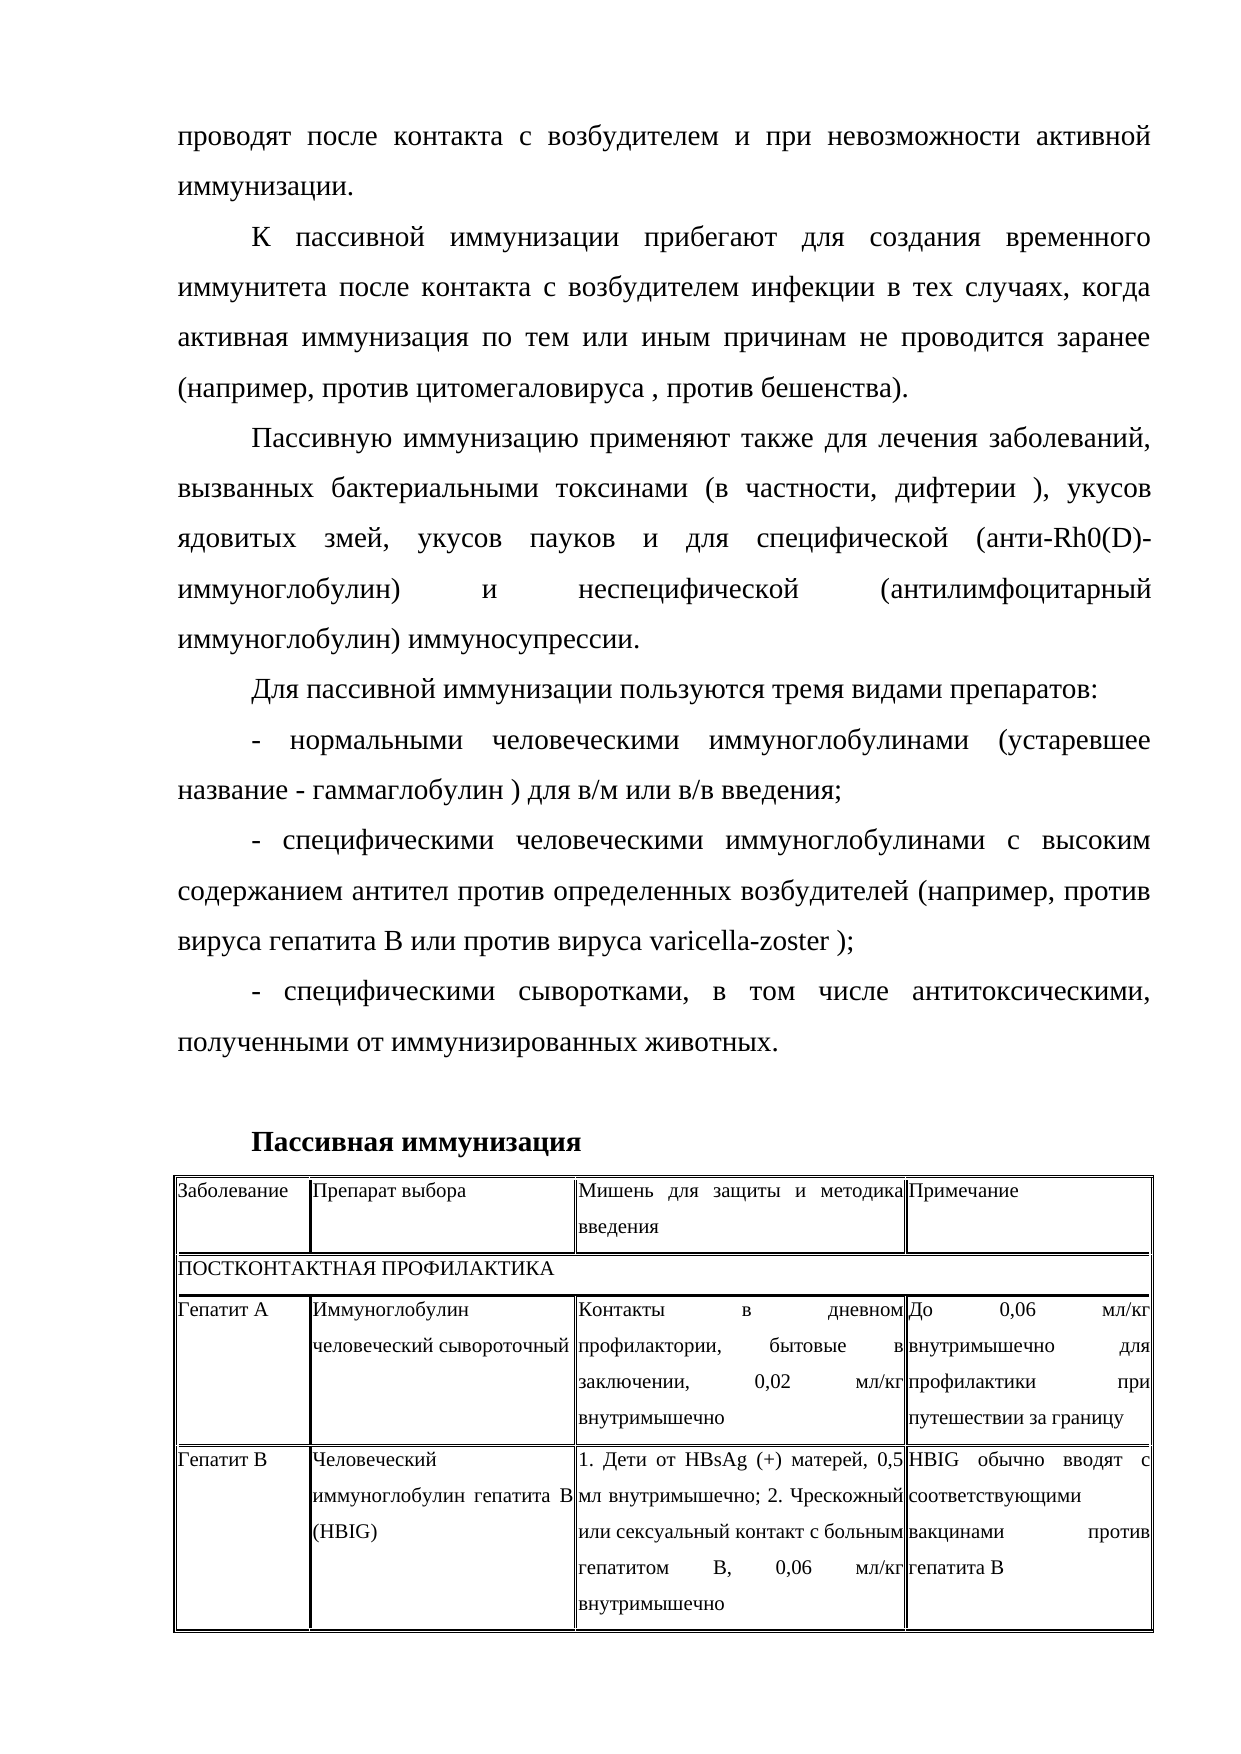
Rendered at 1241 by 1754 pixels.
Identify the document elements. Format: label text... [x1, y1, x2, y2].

text - нормальными человеческими иммуноглобулинами (устаревшее название - гаммаглобулин ) для в/м или в/в введения; [177, 722, 1152, 806]
table_cell До 0,06 мл/кг внутримышечно для профилактики при путешествии за границу [908, 1294, 1151, 1443]
text К пассивной иммунизации прибегают для создания временного иммунитета после контакта с возбудителем инфекции в тех случаях, когда активная иммунизация по тем или иным причинам не проводится заранее (например, против цитомегаловируса , против бешенства). [177, 219, 1152, 403]
table_cell Человеческий иммуноглобулин гепатита В (HBIG) [310, 1447, 576, 1629]
table_header Препарат выбора [310, 1178, 576, 1252]
table_header Мишень для защиты и методика введения [576, 1176, 906, 1252]
table_cell Гепатит В [177, 1444, 310, 1629]
table_cell HBIG обычно вводят с соответствующими вакцинами против гепатита В [906, 1444, 1151, 1629]
table_cell 1. Дети от HBsAg (+) матерей, 0,5 мл внутримышечно; 2. Чрескожный или сексуальный контакт с больным гепатитом В, 0,06 мл/кг внутримышечно [576, 1444, 906, 1629]
table_header Заболевание [175, 1176, 310, 1252]
table_cell Гепатит А [177, 1294, 309, 1443]
text - специфическими сыворотками, в том числе антитоксическими, полученными от иммунизированных животных. [177, 973, 1152, 1057]
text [177, 118, 1152, 202]
table_cell ПОСТКОНТАКТНАЯ ПРОФИЛАКТИКА [177, 1252, 1151, 1294]
text - специфическими человеческими иммуноглобулинами с высоким содержанием антител против определенных возбудителей (например, против вируса гепатита В или против вируса varicella-zoster ); [177, 822, 1152, 957]
text Для пассивной иммунизации пользуются тремя видами препаратов: [177, 672, 1152, 705]
table_cell Контакты в дневном профилактории, бытовые в заключении, 0,02 мл/кг внутримышечно [577, 1297, 904, 1443]
table_cell Иммуноглобулин человеческий сывороточный [312, 1297, 574, 1443]
text Пассивную иммунизацию применяют также для лечения заболеваний, вызванных бактериальными токсинами (в частности, дифтерии ), укусов ядовитых змей, укусов пауков и для специфической (анти-Rh0(D)-иммуноглобулин) и неспецифической (антилимфоцитарный иммуноглобулин) иммуносупрессии. [177, 420, 1152, 655]
table_header Примечание [906, 1178, 1151, 1252]
text Пассивная иммунизация [177, 1124, 1152, 1158]
